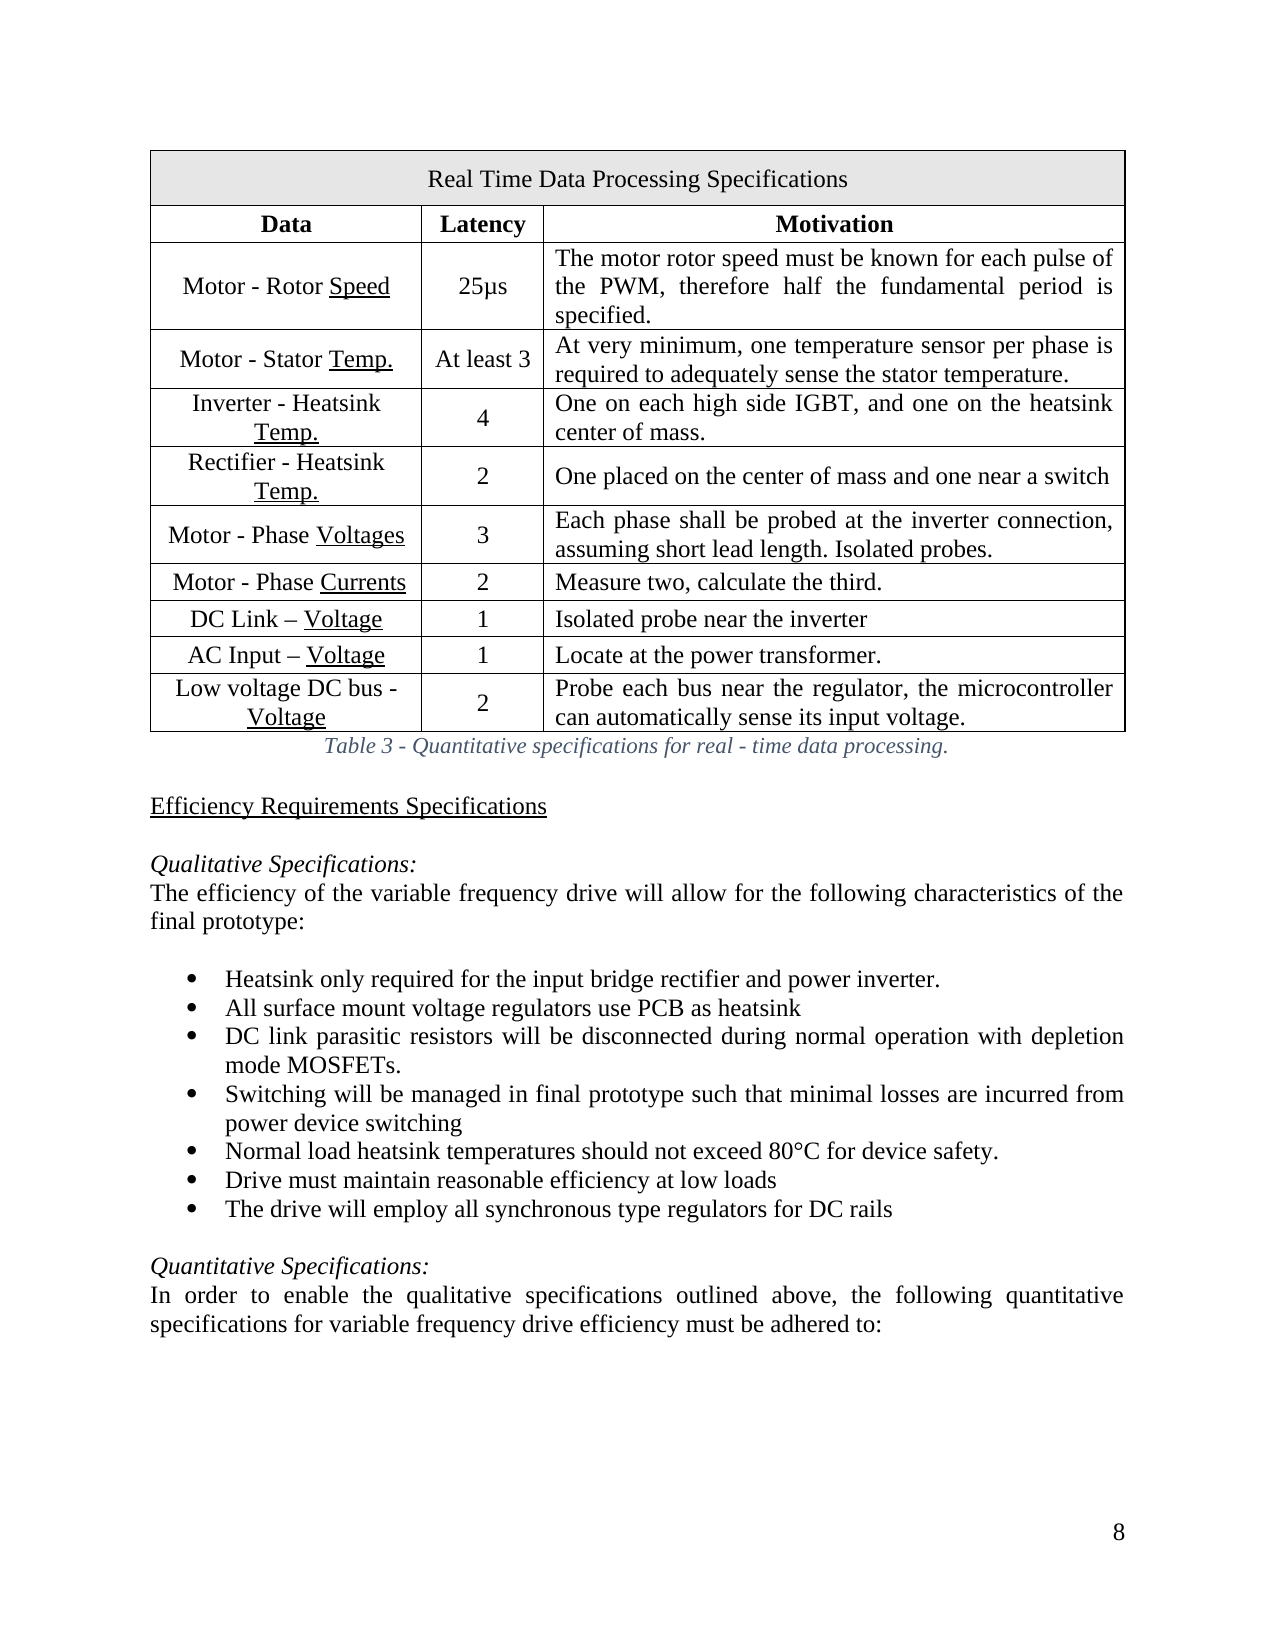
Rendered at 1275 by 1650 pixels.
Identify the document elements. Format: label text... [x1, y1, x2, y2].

table_cell Motivation [544, 206, 1124, 242]
list DC link parasitic resistors will be disconnected during normal operation with depletion mode MOSFETs. [187, 1021, 1125, 1079]
list Switching will be managed in final prototype such that minimal losses are incurred from power device switching [187, 1079, 1125, 1136]
table_cell 2 [422, 447, 543, 504]
table_cell Locate at the power transformer. [544, 637, 1124, 672]
table_cell Rectifier - Heatsink Temp. [151, 447, 421, 504]
table_cell One on each high side IGBT, and one on the heatsink center of mass. [544, 389, 1124, 446]
table_cell Motor - Rotor Speed [151, 243, 421, 329]
text In order to enable the qualitative specifications outlined above, the following quantitative specifications for variable frequency drive efficiency must be adhered to: [150, 1280, 1125, 1338]
text The efficiency of the variable frequency drive will allow for the following characteristics of the final prototype: [150, 878, 1125, 935]
list Drive must maintain reasonable efficiency at low loads [187, 1165, 1125, 1194]
table_cell DC Link – Voltage [151, 601, 421, 636]
table_cell 25µs [422, 243, 543, 329]
table_cell Latency [422, 206, 543, 242]
table_cell Data [151, 206, 421, 242]
text Table 3 - Quantitative specifications for real - time data processing. [150, 732, 1125, 758]
table_cell One placed on the center of mass and one near a switch [544, 447, 1124, 504]
list All surface mount voltage regulators use PCB as heatsink [187, 993, 1125, 1021]
table_cell Motor - Phase Currents [151, 564, 421, 599]
table_cell The motor rotor speed must be known for each pulse of the PWM, therefore half the fundamental period is specified. [544, 243, 1124, 329]
list Normal load heatsink temperatures should not exceed 80°C for device safety. [187, 1136, 1125, 1165]
table_cell 2 [422, 674, 543, 731]
table_cell 1 [422, 637, 543, 672]
table_header Real Time Data Processing Specifications [151, 151, 1124, 205]
table_cell At very minimum, one temperature sensor per phase is required to adequately sense the stator temperature. [544, 330, 1124, 387]
table_cell Each phase shall be probed at the inverter connection, assuming short lead length. Isolated probes. [544, 506, 1124, 563]
table_cell 1 [422, 601, 543, 636]
table_cell 3 [422, 506, 543, 563]
table_cell 4 [422, 389, 543, 446]
list The drive will employ all synchronous type regulators for DC rails [187, 1194, 1125, 1223]
table_cell 2 [422, 564, 543, 599]
table_cell AC Input – Voltage [151, 637, 421, 672]
table_cell Inverter - Heatsink Temp. [151, 389, 421, 446]
subtitle Efficiency Requirements Specifications [150, 791, 1125, 820]
table_cell At least 3 [422, 330, 543, 387]
table_cell Isolated probe near the inverter [544, 601, 1124, 636]
subtitle Qualitative Specifications: [150, 849, 1125, 878]
subtitle Quantitative Specifications: [150, 1251, 1125, 1280]
table_cell Low voltage DC bus - Voltage [151, 674, 421, 731]
table_cell Measure two, calculate the third. [544, 564, 1124, 599]
table_cell Probe each bus near the regulator, the microcontroller can automatically sense its input voltage. [544, 674, 1124, 731]
list Heatsink only required for the input bridge rectifier and power inverter. [187, 964, 1125, 993]
table_cell Motor - Stator Temp. [151, 330, 421, 387]
table_cell Motor - Phase Voltages [151, 506, 421, 563]
